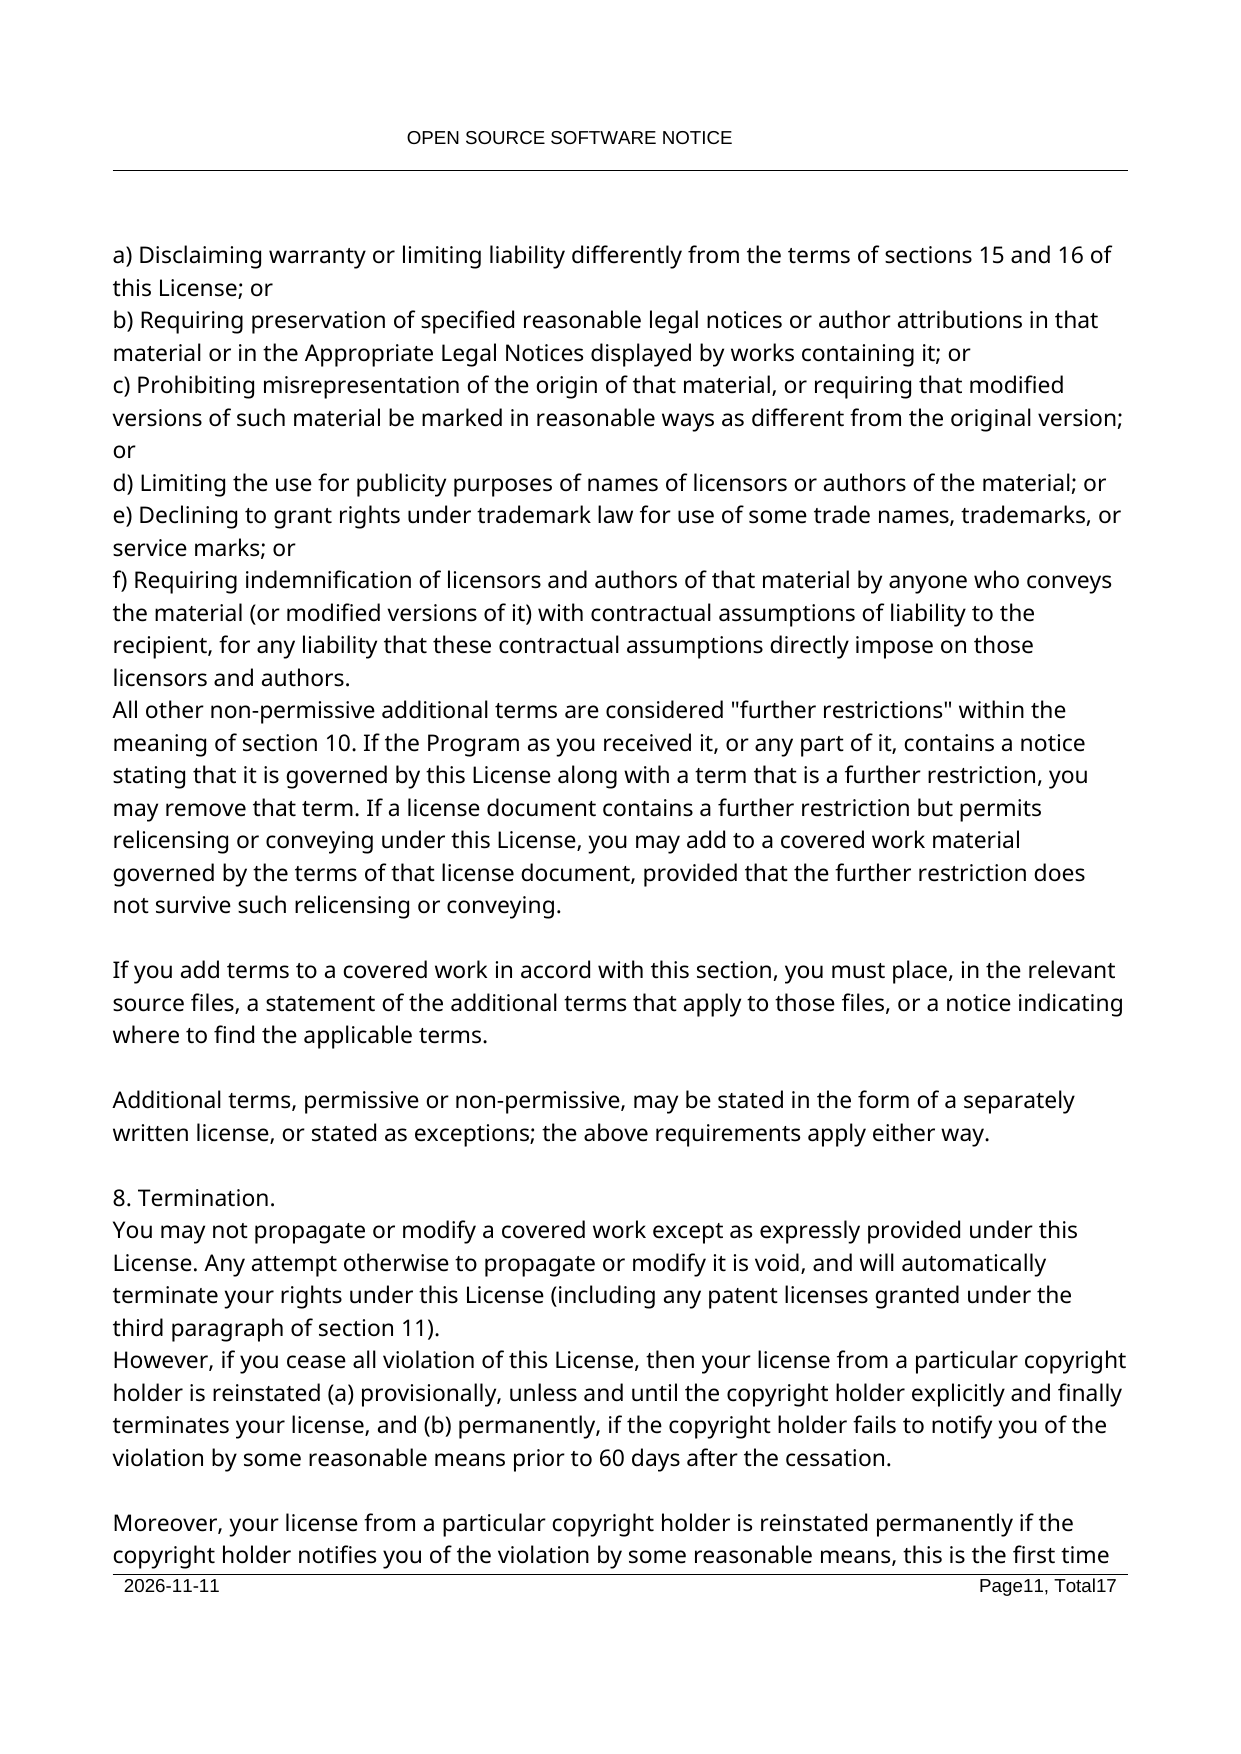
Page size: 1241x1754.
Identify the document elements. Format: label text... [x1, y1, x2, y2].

text d) Limiting the use for publicity purposes of names of licensors or authors of the material; or [112, 466, 1128, 499]
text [112, 1506, 1128, 1571]
text All other non-permissive additional terms are considered "further restrictions" within the meaning of section 10. If the Program as you received it, or any part of it, contains a notice stating that it is governed by this License along with a term that is a further restriction, you may remove that term. If a license document contains a further restriction but permits relicensing or conveying under this License, you may add to a covered work material governed by the terms of that license document, provided that the further restriction does not survive such relicensing or conveying. [112, 694, 1128, 921]
text b) Requiring preservation of specified reasonable legal notices or author attributions in that material or in the Appropriate Legal Notices displayed by works containing it; or [112, 304, 1128, 369]
text If you add terms to a covered work in accord with this section, you must place, in the relevant source files, a statement of the additional terms that apply to those files, or a notice indicating where to find the applicable terms. [112, 954, 1128, 1051]
text e) Declining to grant rights under trademark law for use of some trade names, trademarks, or service marks; or [112, 499, 1128, 564]
text Additional terms, permissive or non-permissive, may be stated in the form of a separately written license, or stated as exceptions; the above requirements apply either way. [112, 1084, 1128, 1149]
text c) Prohibiting misrepresentation of the origin of that material, or requiring that modified versions of such material be marked in reasonable ways as different from the original version; or [112, 369, 1128, 466]
text You may not propagate or modify a covered work except as expressly provided under this License. Any attempt otherwise to propagate or modify it is void, and will automatically terminate your rights under this License (including any patent licenses granted under the third paragraph of section 11). [112, 1214, 1128, 1344]
text a) Disclaiming warranty or limiting liability differently from the terms of sections 15 and 16 of this License; or [112, 239, 1128, 304]
text 8. Termination. [112, 1181, 1128, 1214]
text f) Requiring indemnification of licensors and authors of that material by anyone who conveys the material (or modified versions of it) with contractual assumptions of liability to the recipient, for any liability that these contractual assumptions directly impose on those licensors and authors. [112, 564, 1128, 694]
text However, if you cease all violation of this License, then your license from a particular copyright holder is reinstated (a) provisionally, unless and until the copyright holder explicitly and finally terminates your license, and (b) permanently, if the copyright holder fails to notify you of the violation by some reasonable means prior to 60 days after the cessation. [112, 1344, 1128, 1474]
